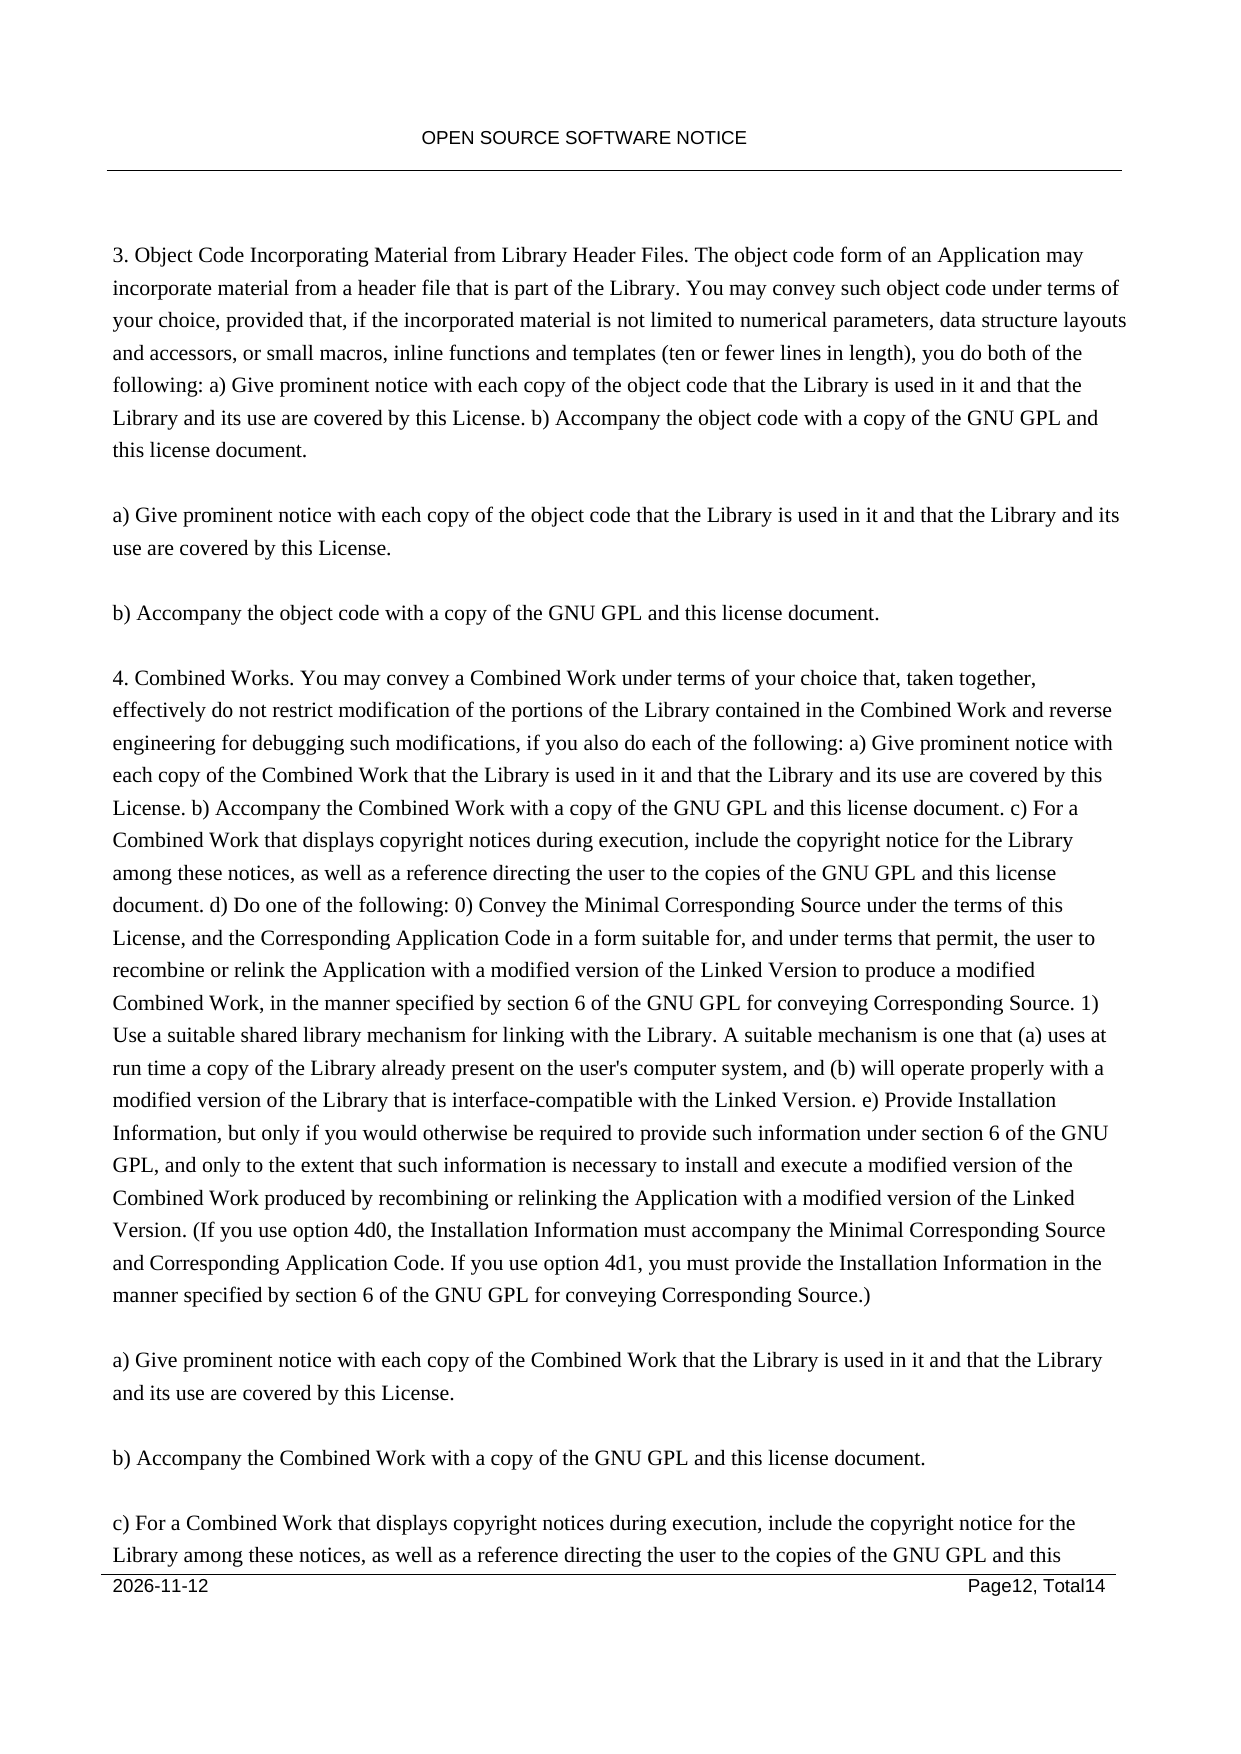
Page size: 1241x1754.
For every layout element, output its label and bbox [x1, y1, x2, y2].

text [112, 206, 1128, 1571]
